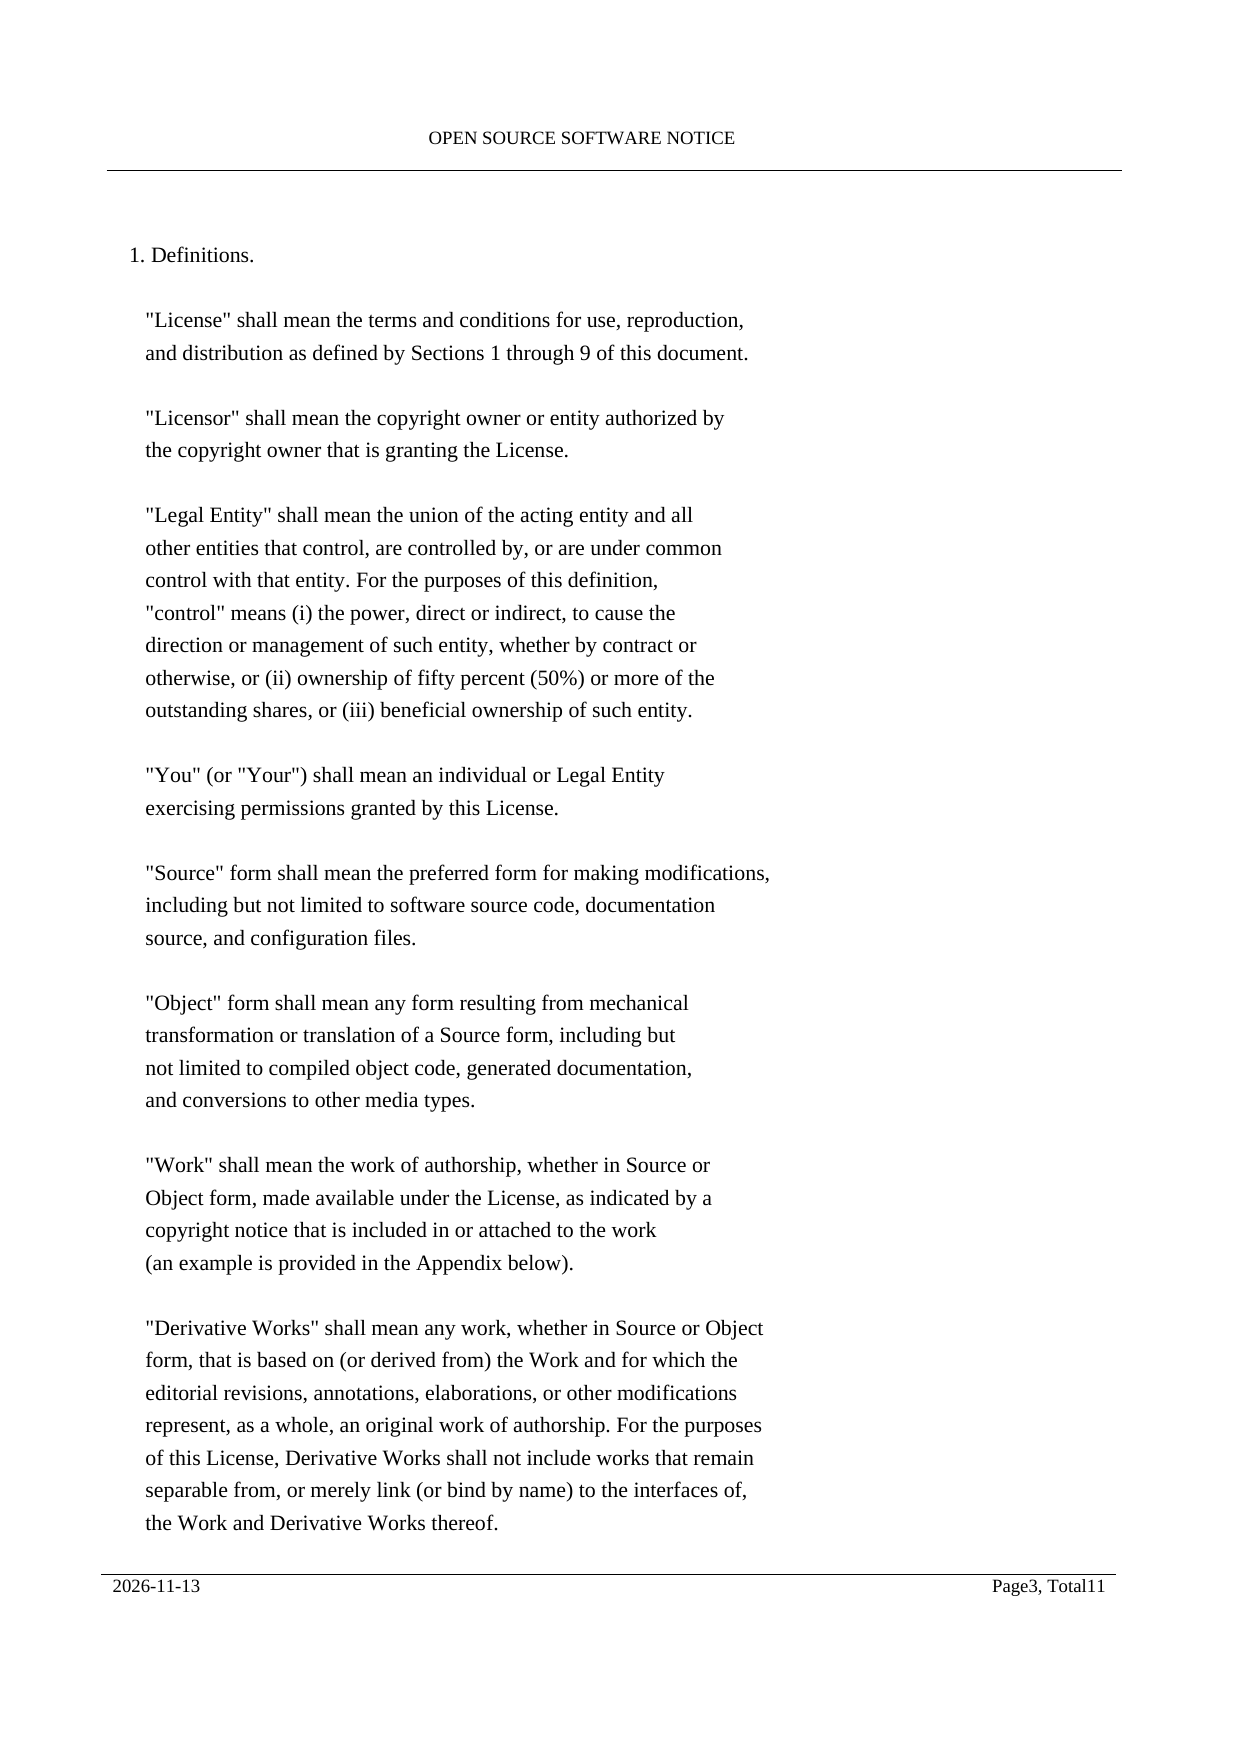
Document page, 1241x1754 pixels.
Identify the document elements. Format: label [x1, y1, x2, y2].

text [112, 206, 1128, 1539]
